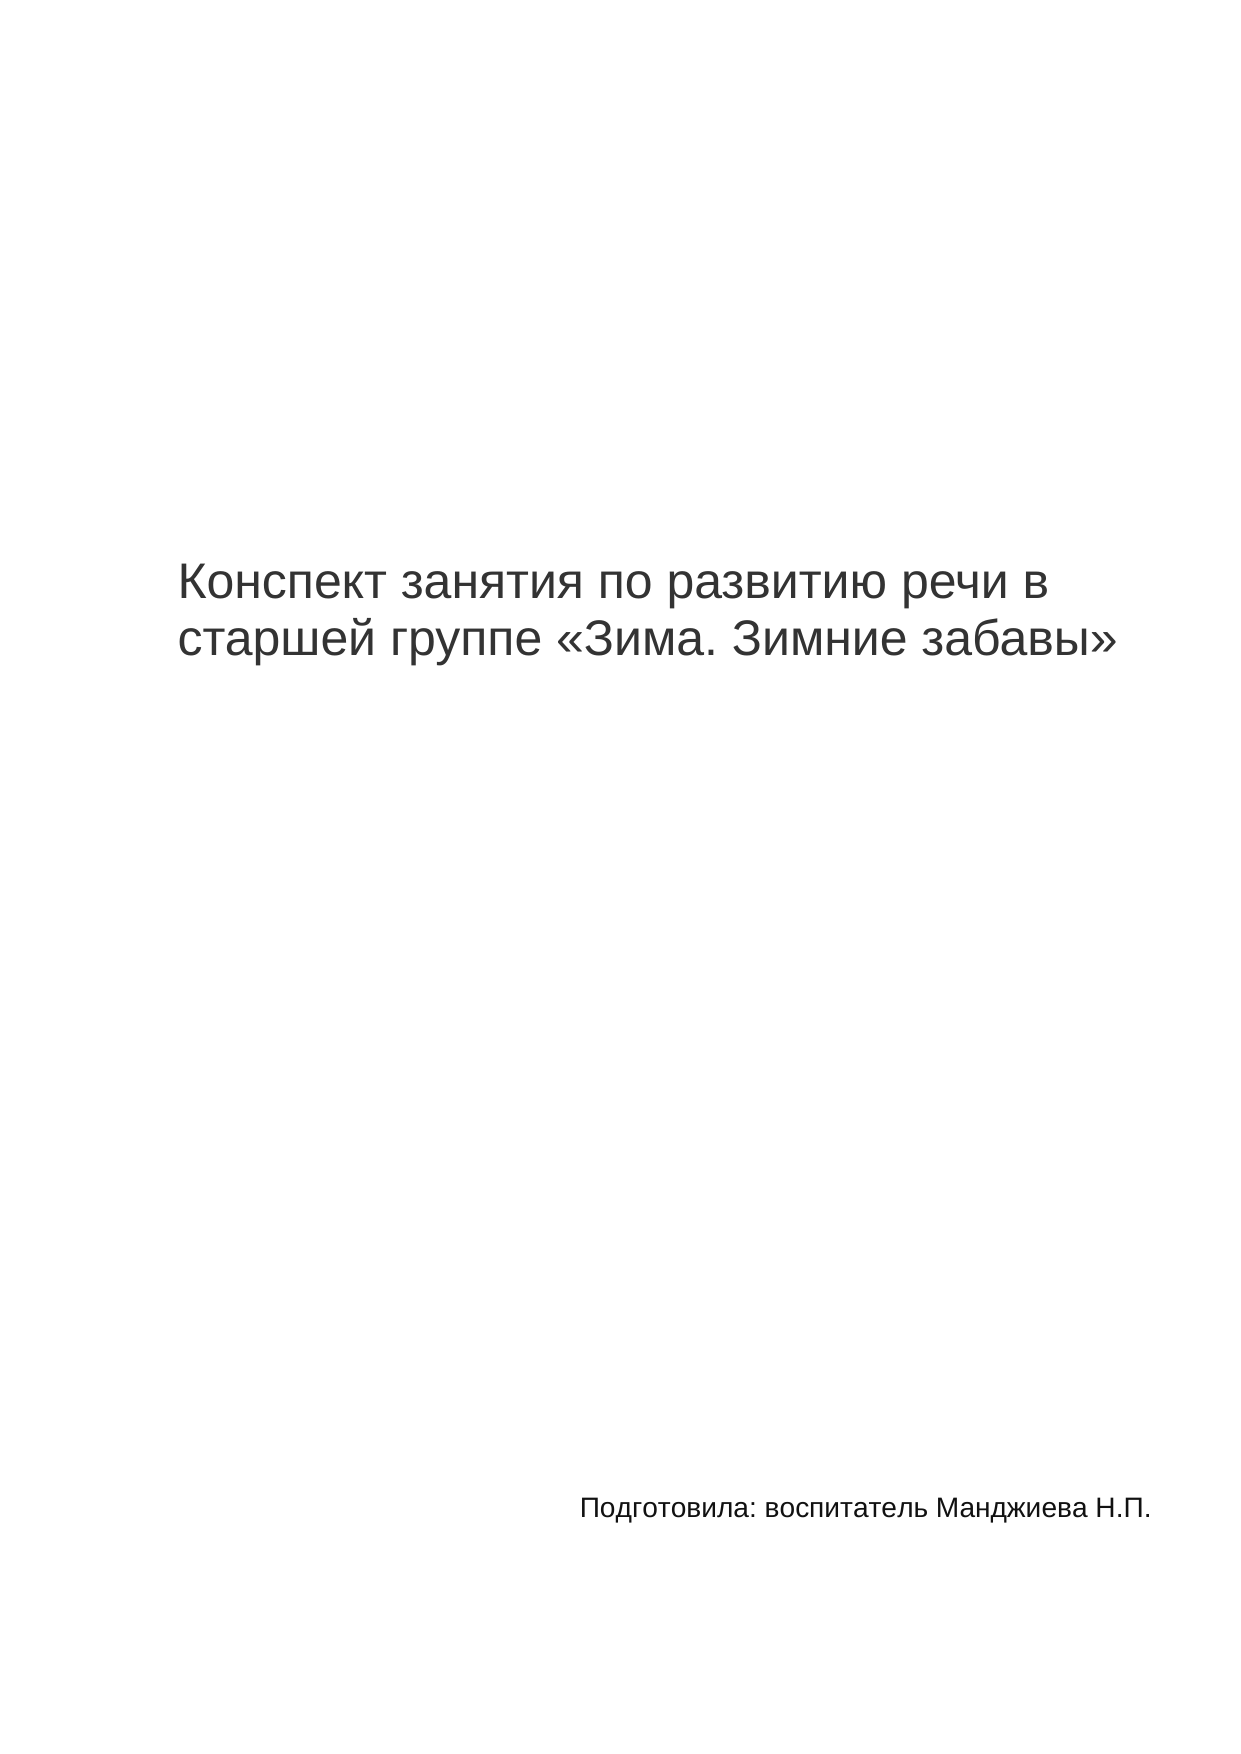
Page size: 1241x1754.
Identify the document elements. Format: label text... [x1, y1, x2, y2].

text Подготовила: воспитатель Манджиева Н.П. [177, 1491, 1152, 1523]
text Конспект занятия по развитию речи в старшей группе «Зима. Зимние забавы» [177, 551, 1152, 666]
